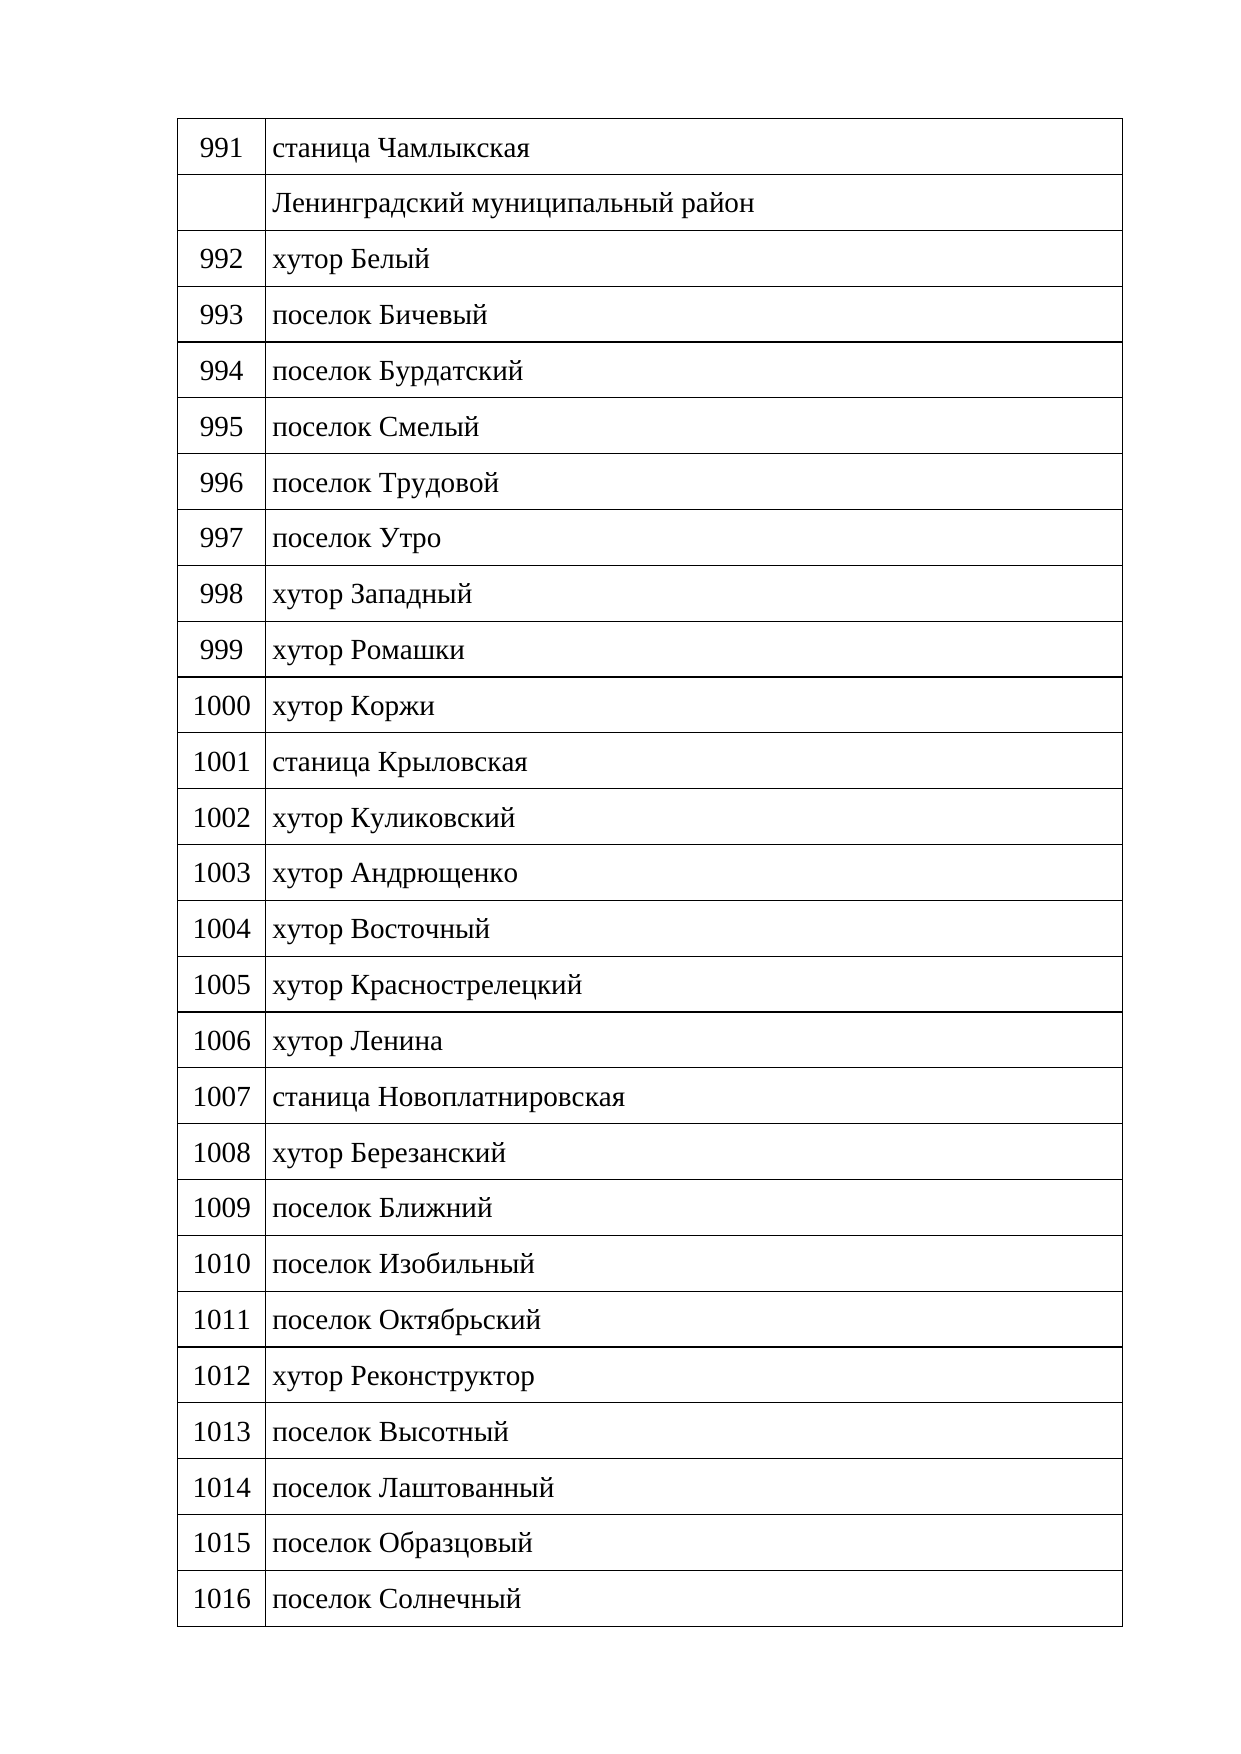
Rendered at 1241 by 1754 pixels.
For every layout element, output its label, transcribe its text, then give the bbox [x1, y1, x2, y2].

table_cell 995 [178, 398, 265, 453]
table_cell 1012 [178, 1348, 265, 1402]
table_cell 1013 [178, 1403, 265, 1458]
table_cell 993 [178, 287, 265, 341]
table_cell поселок Утро [266, 510, 1122, 565]
table_cell 1016 [178, 1571, 265, 1626]
table_cell поселок Изобильный [266, 1236, 1122, 1291]
table_cell поселок Трудовой [266, 454, 1122, 509]
table_cell хутор Ленина [266, 1013, 1122, 1067]
table_cell хутор Западный [266, 566, 1122, 621]
table_cell поселок Солнечный [266, 1571, 1122, 1626]
table_cell 991 [178, 119, 265, 174]
table_cell Ленинградский муниципальный район [266, 175, 1122, 230]
table_cell 1010 [178, 1236, 265, 1291]
table_cell поселок Лаштованный [266, 1459, 1122, 1514]
table_cell хутор Восточный [266, 901, 1122, 956]
table_cell 1005 [178, 957, 265, 1011]
table_cell 996 [178, 454, 265, 509]
table_cell поселок Смелый [266, 398, 1122, 453]
table_cell поселок Бичевый [266, 287, 1122, 341]
table_cell [178, 175, 265, 230]
table_cell 992 [178, 231, 265, 286]
table_cell 1004 [178, 901, 265, 956]
table_cell поселок Образцовый [266, 1515, 1122, 1570]
table_cell 1002 [178, 789, 265, 844]
table_cell 998 [178, 566, 265, 621]
table_cell 1007 [178, 1068, 265, 1123]
table_cell поселок Бурдатский [266, 343, 1122, 397]
table_cell 1008 [178, 1124, 265, 1179]
table_cell хутор Ромашки [266, 622, 1122, 676]
table_cell 1003 [178, 845, 265, 900]
table_cell хутор Коржи [266, 678, 1122, 732]
table_cell хутор Куликовский [266, 789, 1122, 844]
table_cell хутор Реконструктор [266, 1348, 1122, 1402]
table_cell 1001 [178, 733, 265, 788]
table_cell 1014 [178, 1459, 265, 1514]
table_cell поселок Высотный [266, 1403, 1122, 1458]
table_cell 1006 [178, 1013, 265, 1067]
table_cell 1000 [178, 678, 265, 732]
table_cell хутор Андрющенко [266, 845, 1122, 900]
table_cell 1011 [178, 1292, 265, 1346]
table_cell поселок Ближний [266, 1180, 1122, 1235]
table_cell поселок Октябрьский [266, 1292, 1122, 1346]
table_cell 997 [178, 510, 265, 565]
table_cell 1009 [178, 1180, 265, 1235]
table_cell станица Новоплатнировская [266, 1068, 1122, 1123]
table_cell 994 [178, 343, 265, 397]
table_cell станица Чамлыкская [266, 119, 1122, 174]
table_cell 999 [178, 622, 265, 676]
table_cell хутор Березанский [266, 1124, 1122, 1179]
table_cell хутор Краснострелецкий [266, 957, 1122, 1011]
table_cell 1015 [178, 1515, 265, 1570]
table_cell станица Крыловская [266, 733, 1122, 788]
table_cell хутор Белый [266, 231, 1122, 286]
